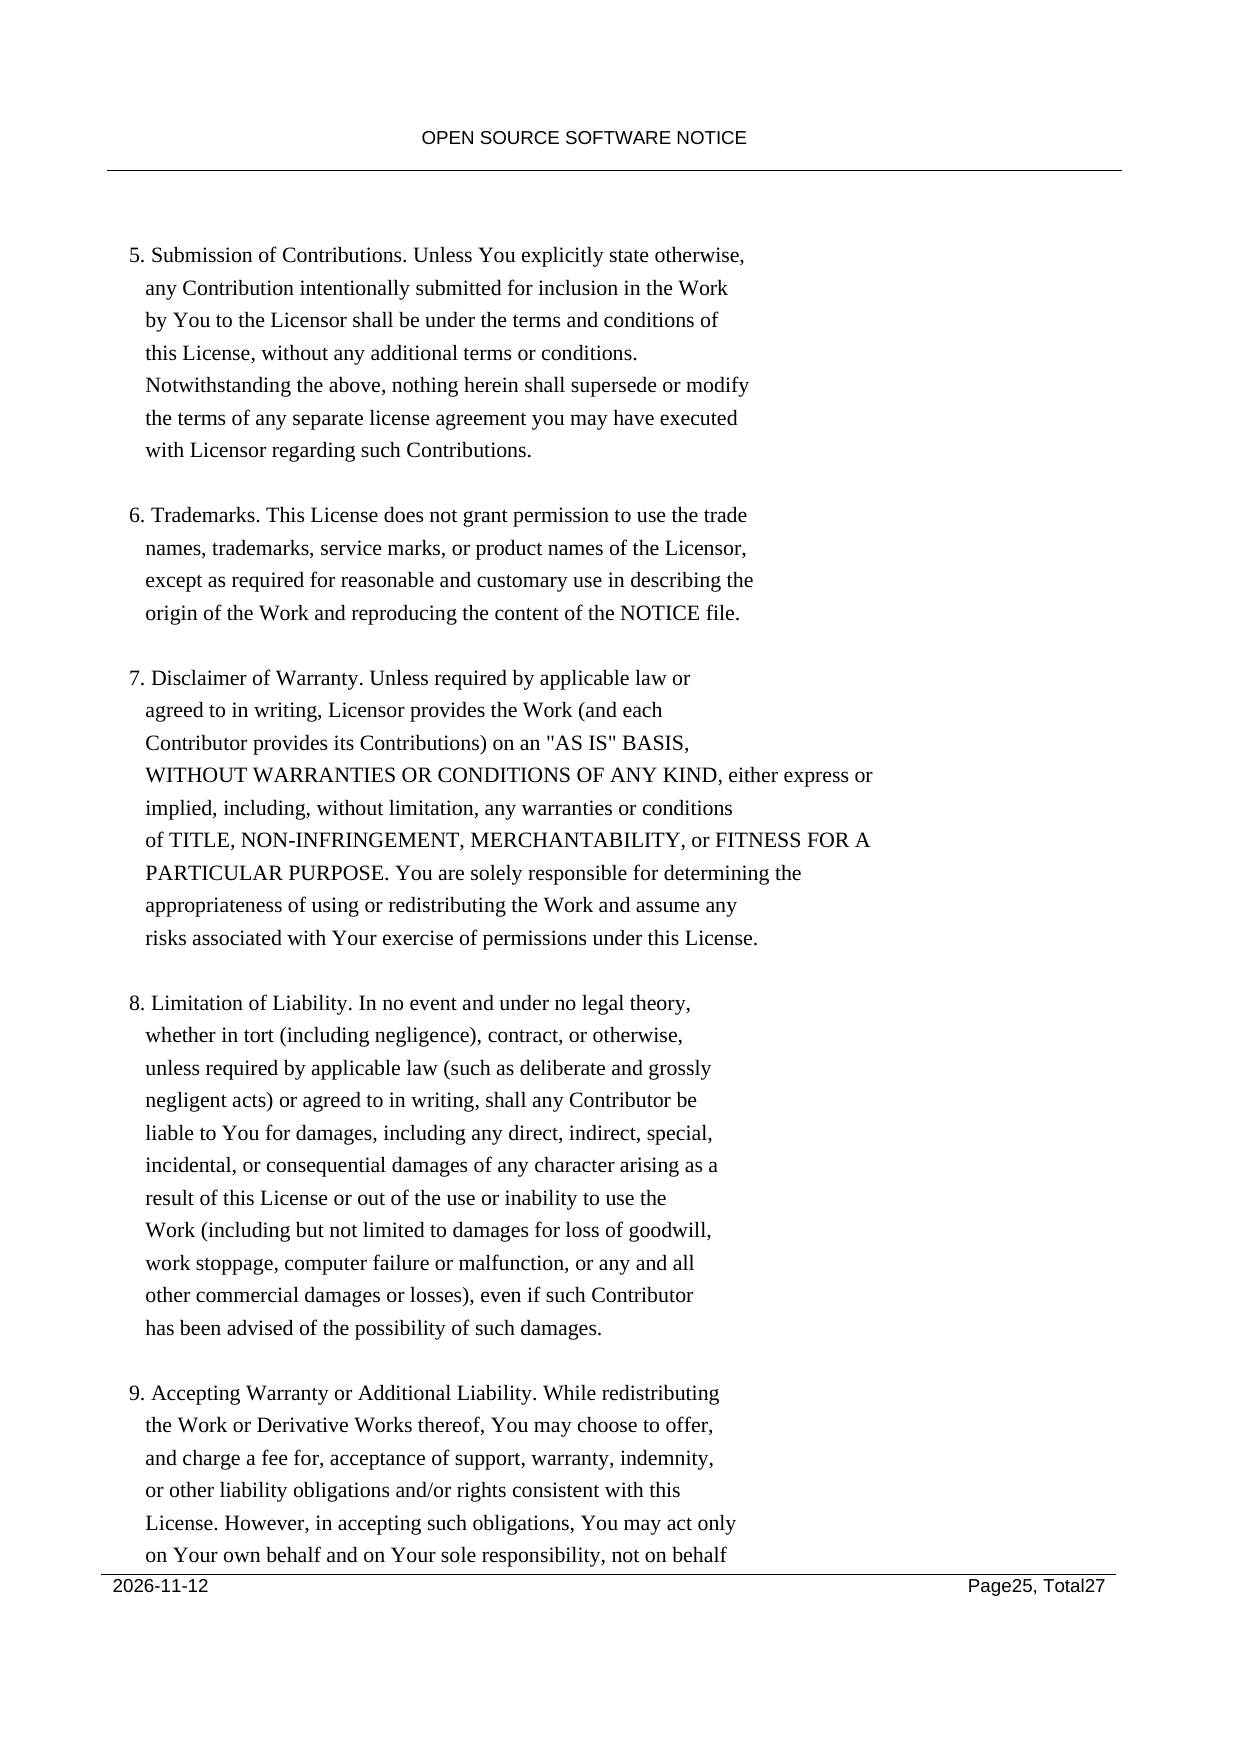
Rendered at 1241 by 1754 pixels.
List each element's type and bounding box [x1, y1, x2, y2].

text [112, 206, 1128, 1571]
